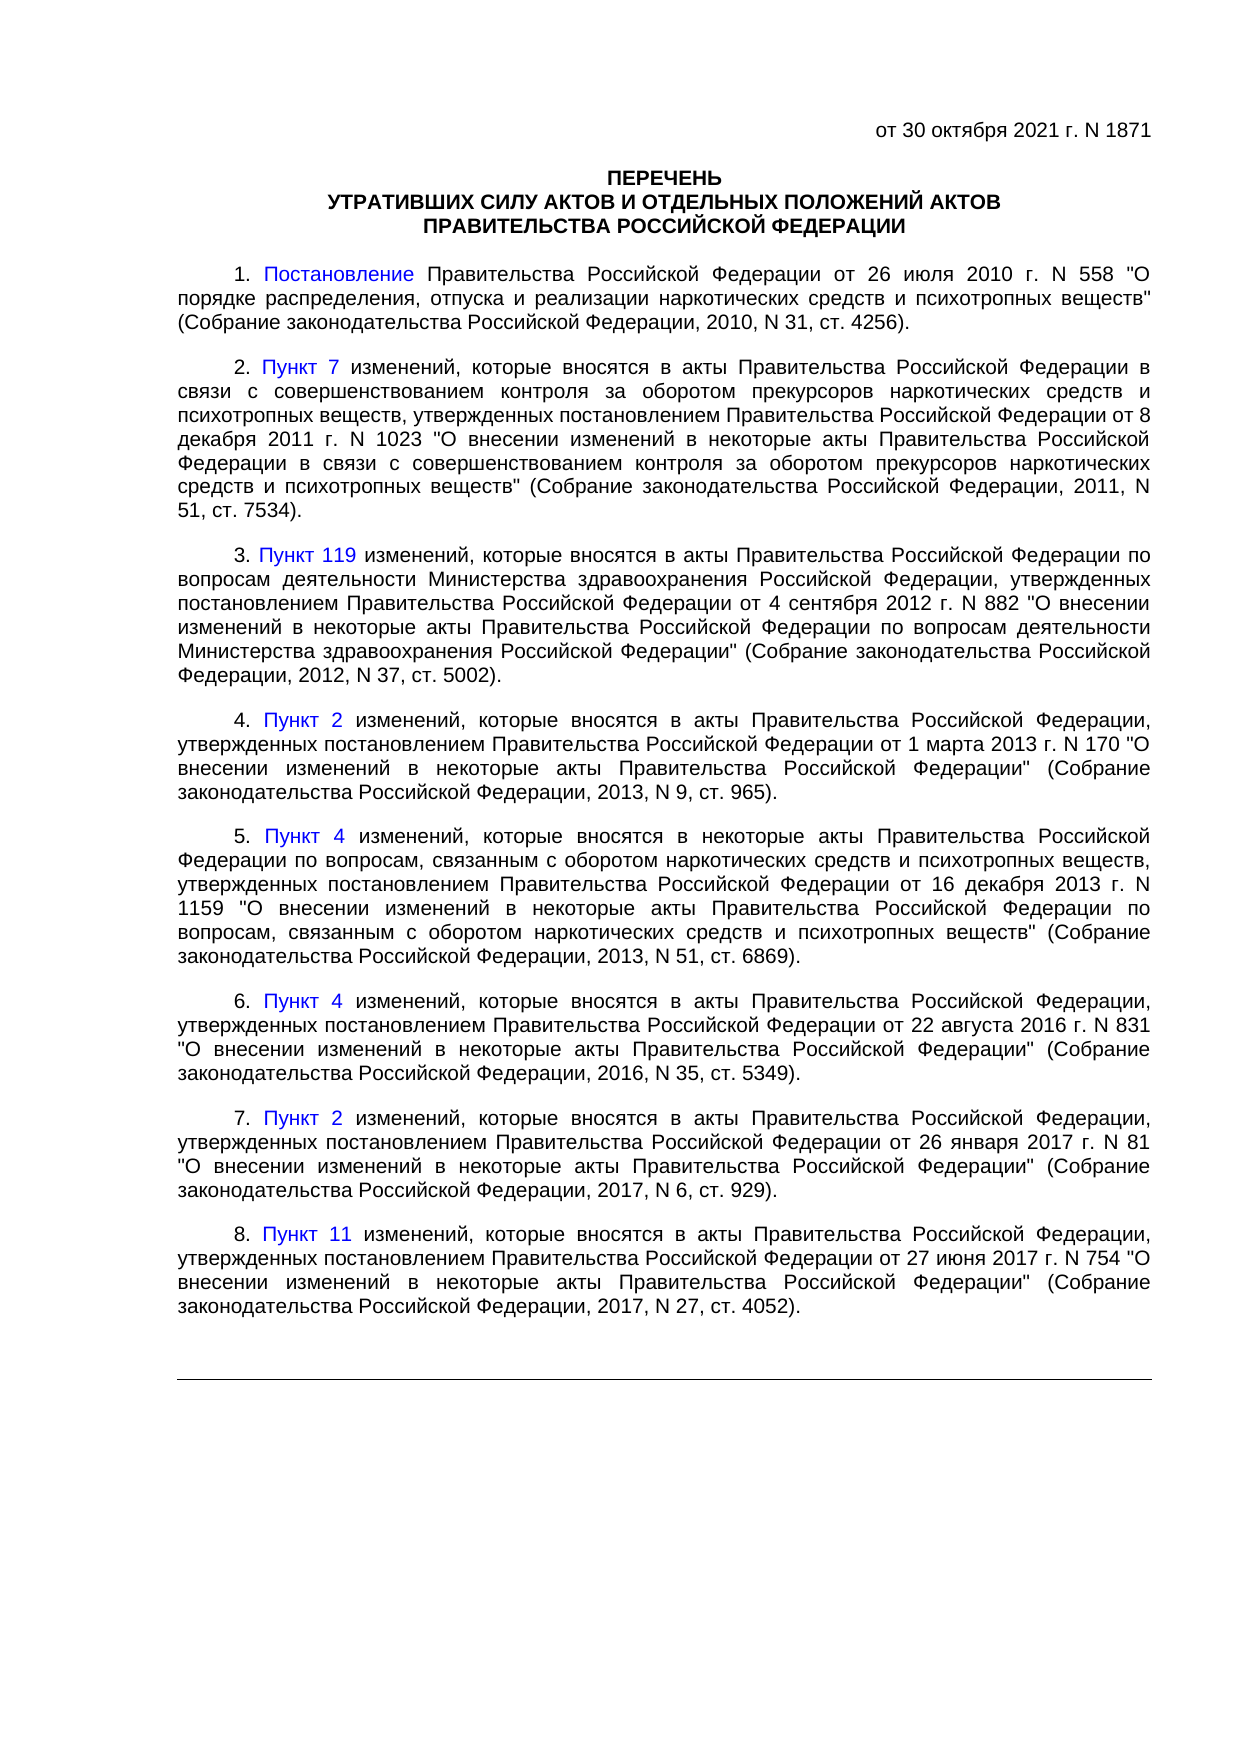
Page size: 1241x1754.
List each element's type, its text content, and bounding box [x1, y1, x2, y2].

text 8. Пункт 11 изменений, которые вносятся в акты Правительства Российской Федерации, утвержденных постановлением Правительства Российской Федерации от 27 июня 2017 г. N 754 "О внесении изменений в некоторые акты Правительства Российской Федерации" (Собрание законодательства Российской Федерации, 2017, N 27, ст. 4052). [177, 1222, 1152, 1318]
text 5. Пункт 4 изменений, которые вносятся в некоторые акты Правительства Российской Федерации по вопросам, связанным с оборотом наркотических средств и психотропных веществ, утвержденных постановлением Правительства Российской Федерации от 16 декабря 2013 г. N 1159 "О внесении изменений в некоторые акты Правительства Российской Федерации по вопросам, связанным с оборотом наркотических средств и психотропных веществ" (Собрание законодательства Российской Федерации, 2013, N 51, ст. 6869). [177, 824, 1152, 968]
text 1. Постановление Правительства Российской Федерации от 26 июля 2010 г. N 558 "О порядке распределения, отпуска и реализации наркотических средств и психотропных веществ" (Собрание законодательства Российской Федерации, 2010, N 31, ст. 4256). [177, 262, 1152, 334]
text 6. Пункт 4 изменений, которые вносятся в акты Правительства Российской Федерации, утвержденных постановлением Правительства Российской Федерации от 22 августа 2016 г. N 831 "О внесении изменений в некоторые акты Правительства Российской Федерации" (Собрание законодательства Российской Федерации, 2016, N 35, ст. 5349). [177, 989, 1152, 1085]
text 2. Пункт 7 изменений, которые вносятся в акты Правительства Российской Федерации в связи с совершенствованием контроля за оборотом прекурсоров наркотических средств и психотропных веществ, утвержденных постановлением Правительства Российской Федерации от 8 декабря 2011 г. N 1023 "О внесении изменений в некоторые акты Правительства Российской Федерации в связи с совершенствованием контроля за оборотом прекурсоров наркотических средств и психотропных веществ" (Собрание законодательства Российской Федерации, 2011, N 51, ст. 7534). [177, 354, 1152, 522]
text от 30 октября 2021 г. N 1871 [177, 118, 1152, 142]
title ПРАВИТЕЛЬСТВА РОССИЙСКОЙ ФЕДЕРАЦИИ [177, 214, 1152, 238]
title УТРАТИВШИХ СИЛУ АКТОВ И ОТДЕЛЬНЫХ ПОЛОЖЕНИЙ АКТОВ [177, 190, 1152, 214]
text 3. Пункт 119 изменений, которые вносятся в акты Правительства Российской Федерации по вопросам деятельности Министерства здравоохранения Российской Федерации, утвержденных постановлением Правительства Российской Федерации от 4 сентября 2012 г. N 882 "О внесении изменений в некоторые акты Правительства Российской Федерации по вопросам деятельности Министерства здравоохранения Российской Федерации" (Собрание законодательства Российской Федерации, 2012, N 37, ст. 5002). [177, 543, 1152, 687]
title ПЕРЕЧЕНЬ [177, 166, 1152, 190]
text 4. Пункт 2 изменений, которые вносятся в акты Правительства Российской Федерации, утвержденных постановлением Правительства Российской Федерации от 1 марта 2013 г. N 170 "О внесении изменений в некоторые акты Правительства Российской Федерации" (Собрание законодательства Российской Федерации, 2013, N 9, ст. 965). [177, 708, 1152, 803]
text 7. Пункт 2 изменений, которые вносятся в акты Правительства Российской Федерации, утвержденных постановлением Правительства Российской Федерации от 26 января 2017 г. N 81 "О внесении изменений в некоторые акты Правительства Российской Федерации" (Собрание законодательства Российской Федерации, 2017, N 6, ст. 929). [177, 1106, 1152, 1201]
